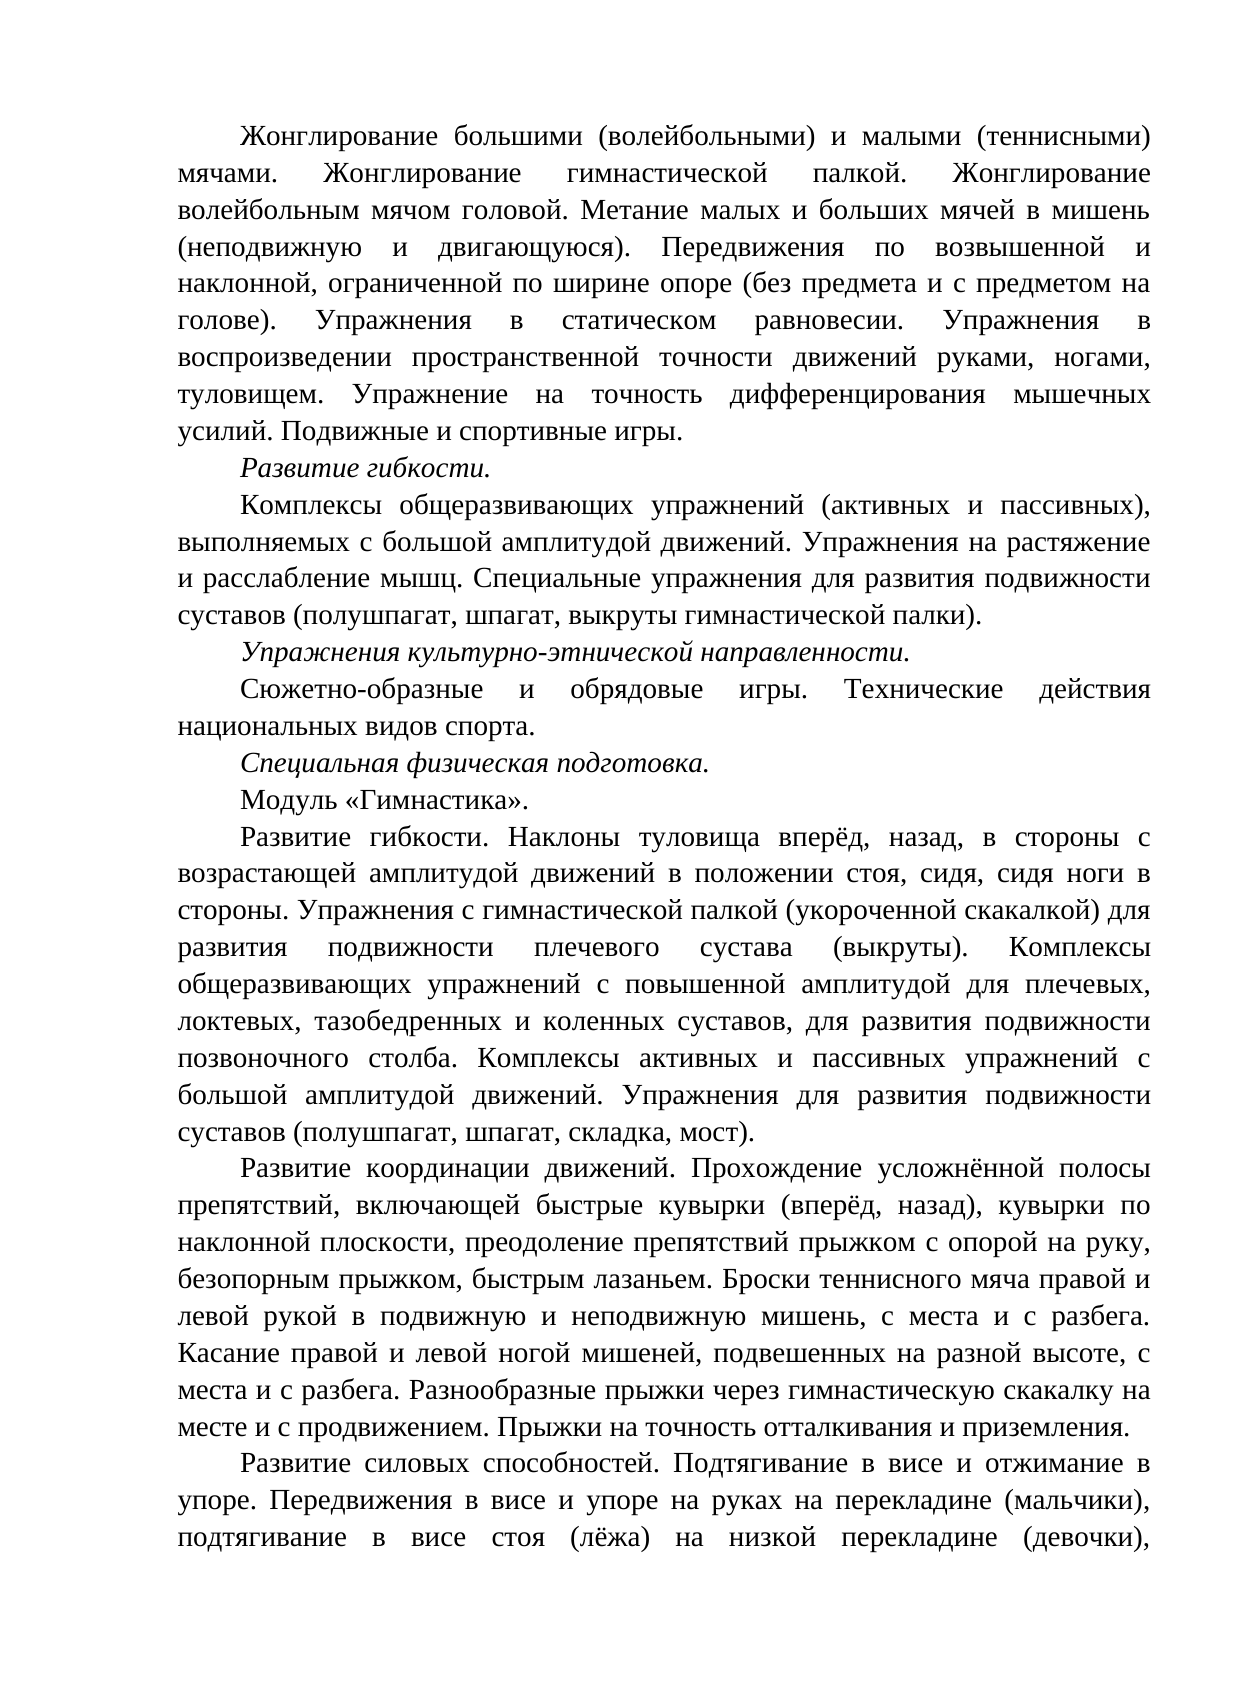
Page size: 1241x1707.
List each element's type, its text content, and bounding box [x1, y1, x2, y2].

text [177, 1446, 1152, 1553]
text Развитие гибкости. Наклоны туловища вперёд, назад, в стороны с возрастающей амплитудой движений в положении стоя, сидя, сидя ноги в стороны. Упражнения с гимнастической палкой (укороченной скакалкой) для развития подвижности плечевого сустава (выкруты). Комплексы общеразвивающих упражнений с повышенной амплитудой для плечевых, локтевых, тазобедренных и коленных суставов, для развития подвижности позвоночного столба. Комплексы активных и пассивных упражнений с большой амплитудой движений. Упражнения для развития подвижности суставов (полушпагат, шпагат, складка, мост). [177, 819, 1152, 1147]
text Комплексы общеразвивающих упражнений (активных и пассивных), выполняемых с большой амплитудой движений. Упражнения на растяжение и расслабление мышц. Специальные упражнения для развития подвижности суставов (полушпагат, шпагат, выкруты гимнастической палки). [177, 487, 1152, 631]
text Сюжетно-образные и обрядовые игры. Технические действия национальных видов спорта. [177, 671, 1152, 742]
text Упражнения культурно-этнической направленности. [177, 634, 1152, 668]
text Специальная физическая подготовка. [177, 745, 1152, 778]
text Жонглирование большими (волейбольными) и малыми (теннисными) мячами. Жонглирование гимнастической палкой. Жонглирование волейбольным мячом головой. Метание малых и больших мячей в мишень (неподвижную и двигающуюся). Передвижения по возвышенной и наклонной, ограниченной по ширине опоре (без предмета и с предметом на голове). Упражнения в статическом равновесии. Упражнения в воспроизведении пространственной точности движений руками, ногами, туловищем. Упражнение на точность дифференцирования мышечных усилий. Подвижные и спортивные игры. [177, 118, 1152, 447]
text Развитие координации движений. Прохождение усложнённой полосы препятствий, включающей быстрые кувырки (вперёд, назад), кувырки по наклонной плоскости, преодоление препятствий прыжком с опорой на руку, безопорным прыжком, быстрым лазаньем. Броски теннисного мяча правой и левой рукой в подвижную и неподвижную мишень, с места и с разбега. Касание правой и левой ногой мишеней, подвешенных на разной высоте, с места и с разбега. Разнообразные прыжки через гимнастическую скакалку на месте и с продвижением. Прыжки на точность отталкивания и приземления. [177, 1151, 1152, 1442]
text Модуль «Гимнастика». [177, 782, 1152, 815]
text Развитие гибкости. [177, 450, 1152, 483]
